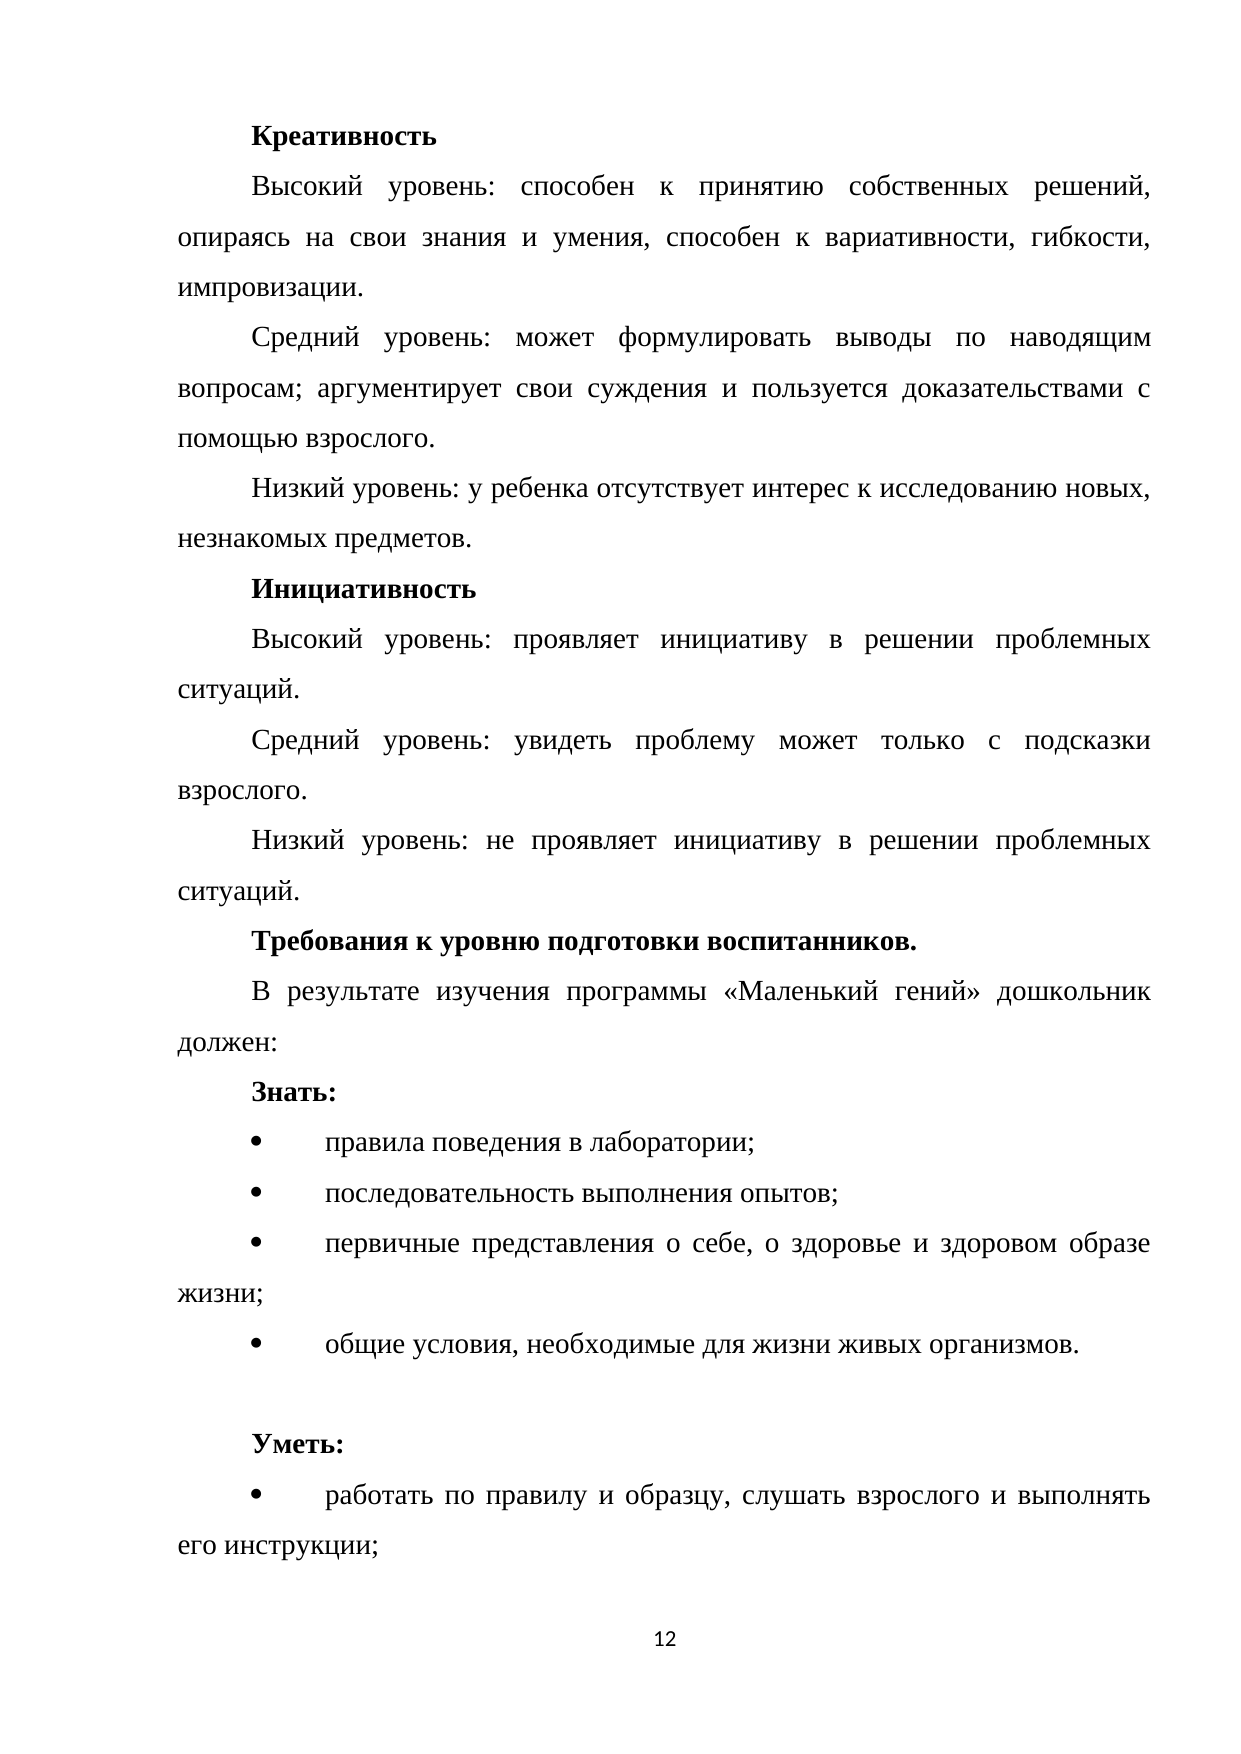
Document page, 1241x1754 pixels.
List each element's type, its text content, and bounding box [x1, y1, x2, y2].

text первичные представления о себе, о здоровье и здоровом образе жизни; [177, 1225, 1152, 1309]
text Знать: [177, 1074, 1152, 1108]
text работать по правилу и образцу, слушать взрослого и выполнять его инструкции; [177, 1477, 1152, 1561]
text Низкий уровень: у ребенка отсутствует интерес к исследованию новых, незнакомых предметов. [177, 470, 1152, 554]
text Уметь: [177, 1427, 1152, 1460]
text Низкий уровень: не проявляет инициативу в решении проблемных ситуаций. [177, 822, 1152, 906]
text правила поведения в лаборатории; [177, 1124, 1152, 1158]
text последовательность выполнения опытов; [177, 1175, 1152, 1208]
text Креативность [177, 118, 1152, 152]
text общие условия, необходимые для жизни живых организмов. [177, 1326, 1152, 1359]
text Инициативность [177, 571, 1152, 604]
text В результате изучения программы «Маленький гений» дошкольник должен: [177, 973, 1152, 1057]
text Требования к уровню подготовки воспитанников. [177, 923, 1152, 957]
text Высокий уровень: способен к принятию собственных решений, опираясь на свои знания и умения, способен к вариативности, гибкости, импровизации. [177, 168, 1152, 303]
text Средний уровень: увидеть проблему может только с подсказки взрослого. [177, 722, 1152, 806]
text Высокий уровень: проявляет инициативу в решении проблемных ситуаций. [177, 621, 1152, 705]
text Средний уровень: может формулировать выводы по наводящим вопросам; аргументирует свои суждения и пользуется доказательствами с помощью взрослого. [177, 319, 1152, 453]
